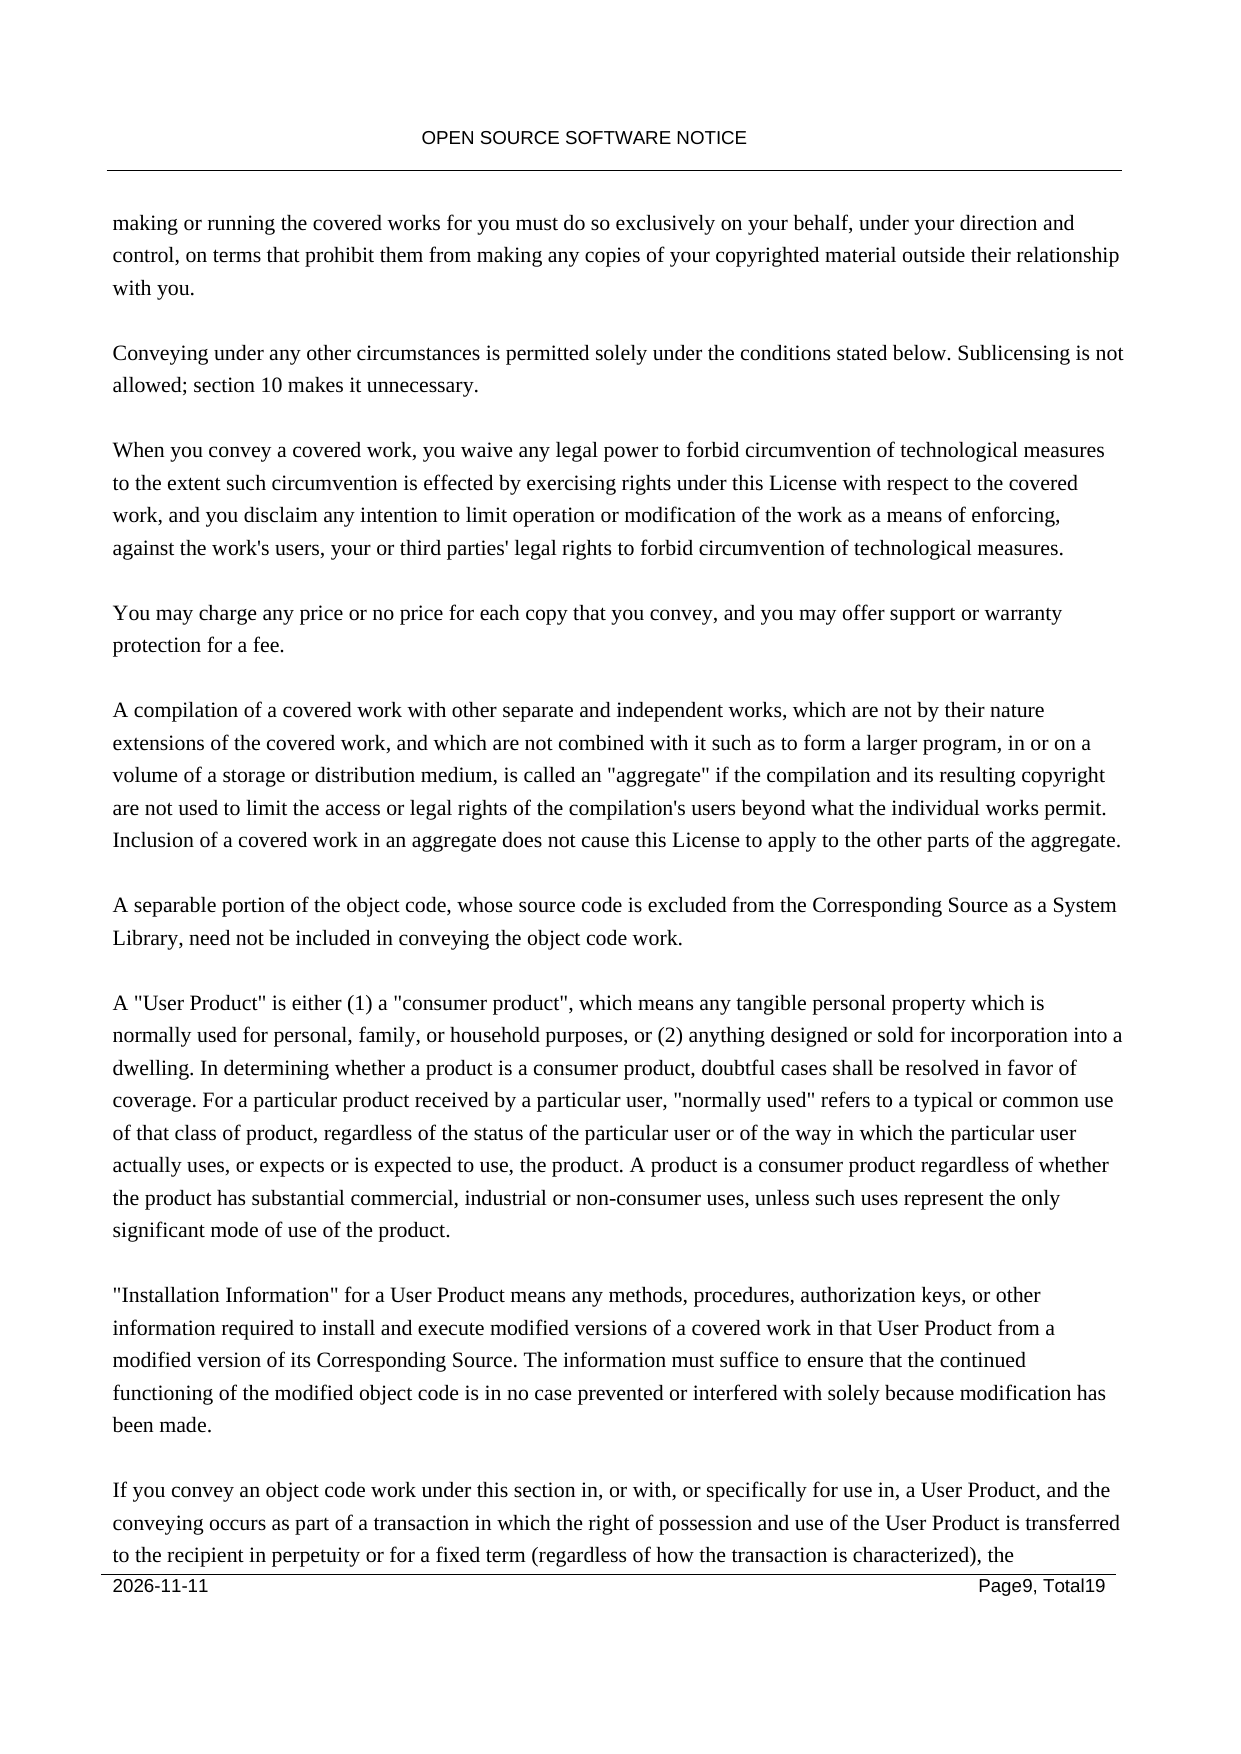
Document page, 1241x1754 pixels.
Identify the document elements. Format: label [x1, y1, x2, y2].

text [112, 206, 1128, 1571]
